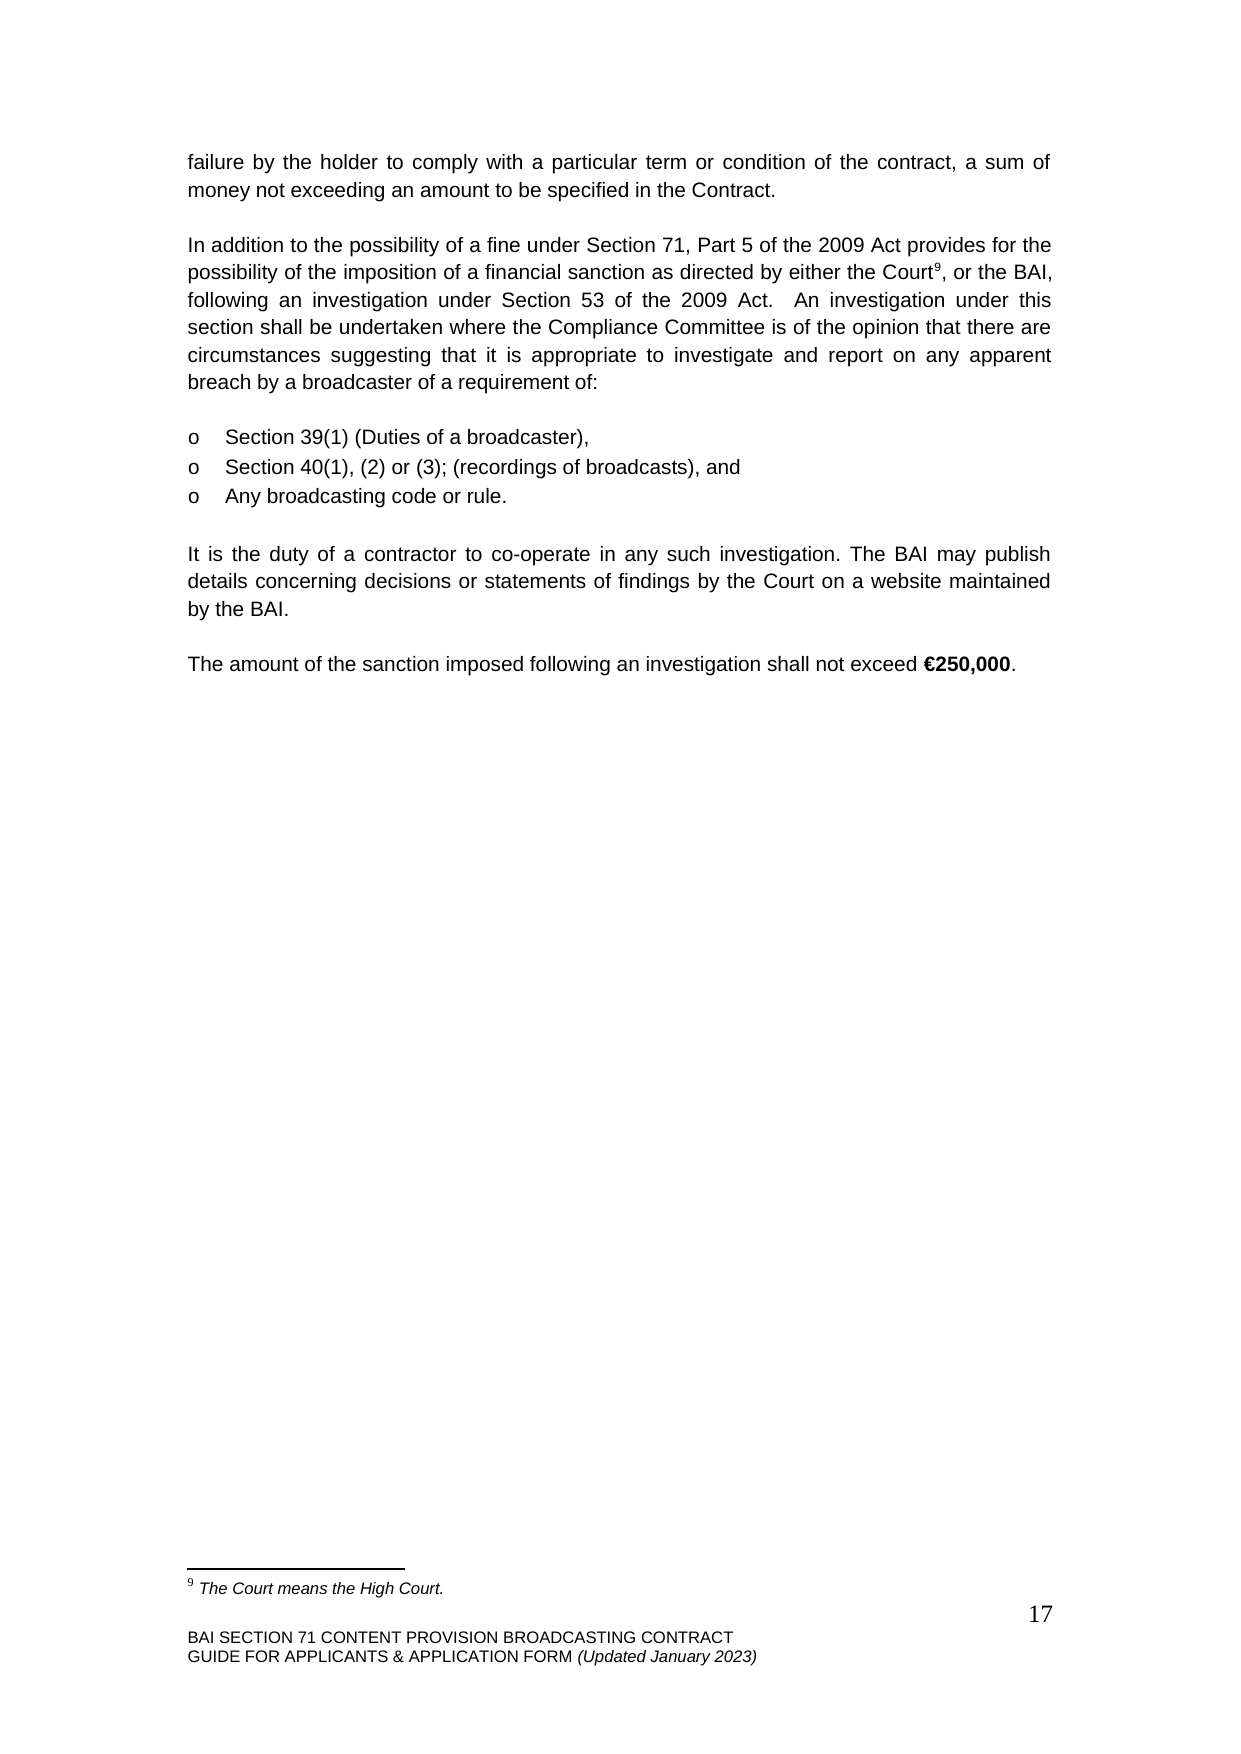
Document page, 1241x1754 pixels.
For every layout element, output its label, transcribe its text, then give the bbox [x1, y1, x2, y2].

list Section 40(1), (2) or (3); (recordings of broadcasts), and [187, 455, 1053, 481]
list Any broadcasting code or rule. [187, 484, 1053, 510]
list Section 39(1) (Duties of a broadcaster), [187, 425, 1053, 451]
text In addition to the possibility of a fine under Section 71, Part 5 of the 2009 Act provides for the possibility of the imposition of a financial sanction as directed by either the Court, or the BAI, following an investigation under Section 53 of the 2009 Act. An investigation under this section shall be undertaken where the Compliance Committee is of the opinion that there are circumstances suggesting that it is appropriate to investigate and report on any apparent breach by a broadcaster of a requirement of: [187, 232, 1053, 394]
text The amount of the sanction imposed following an investigation shall not exceed €250,000. [187, 652, 1053, 676]
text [187, 150, 1053, 201]
text It is the duty of a contractor to co-operate in any such investigation. The BAI may publish details concerning decisions or statements of findings by the Court on a website maintained by the BAI. [187, 542, 1053, 621]
